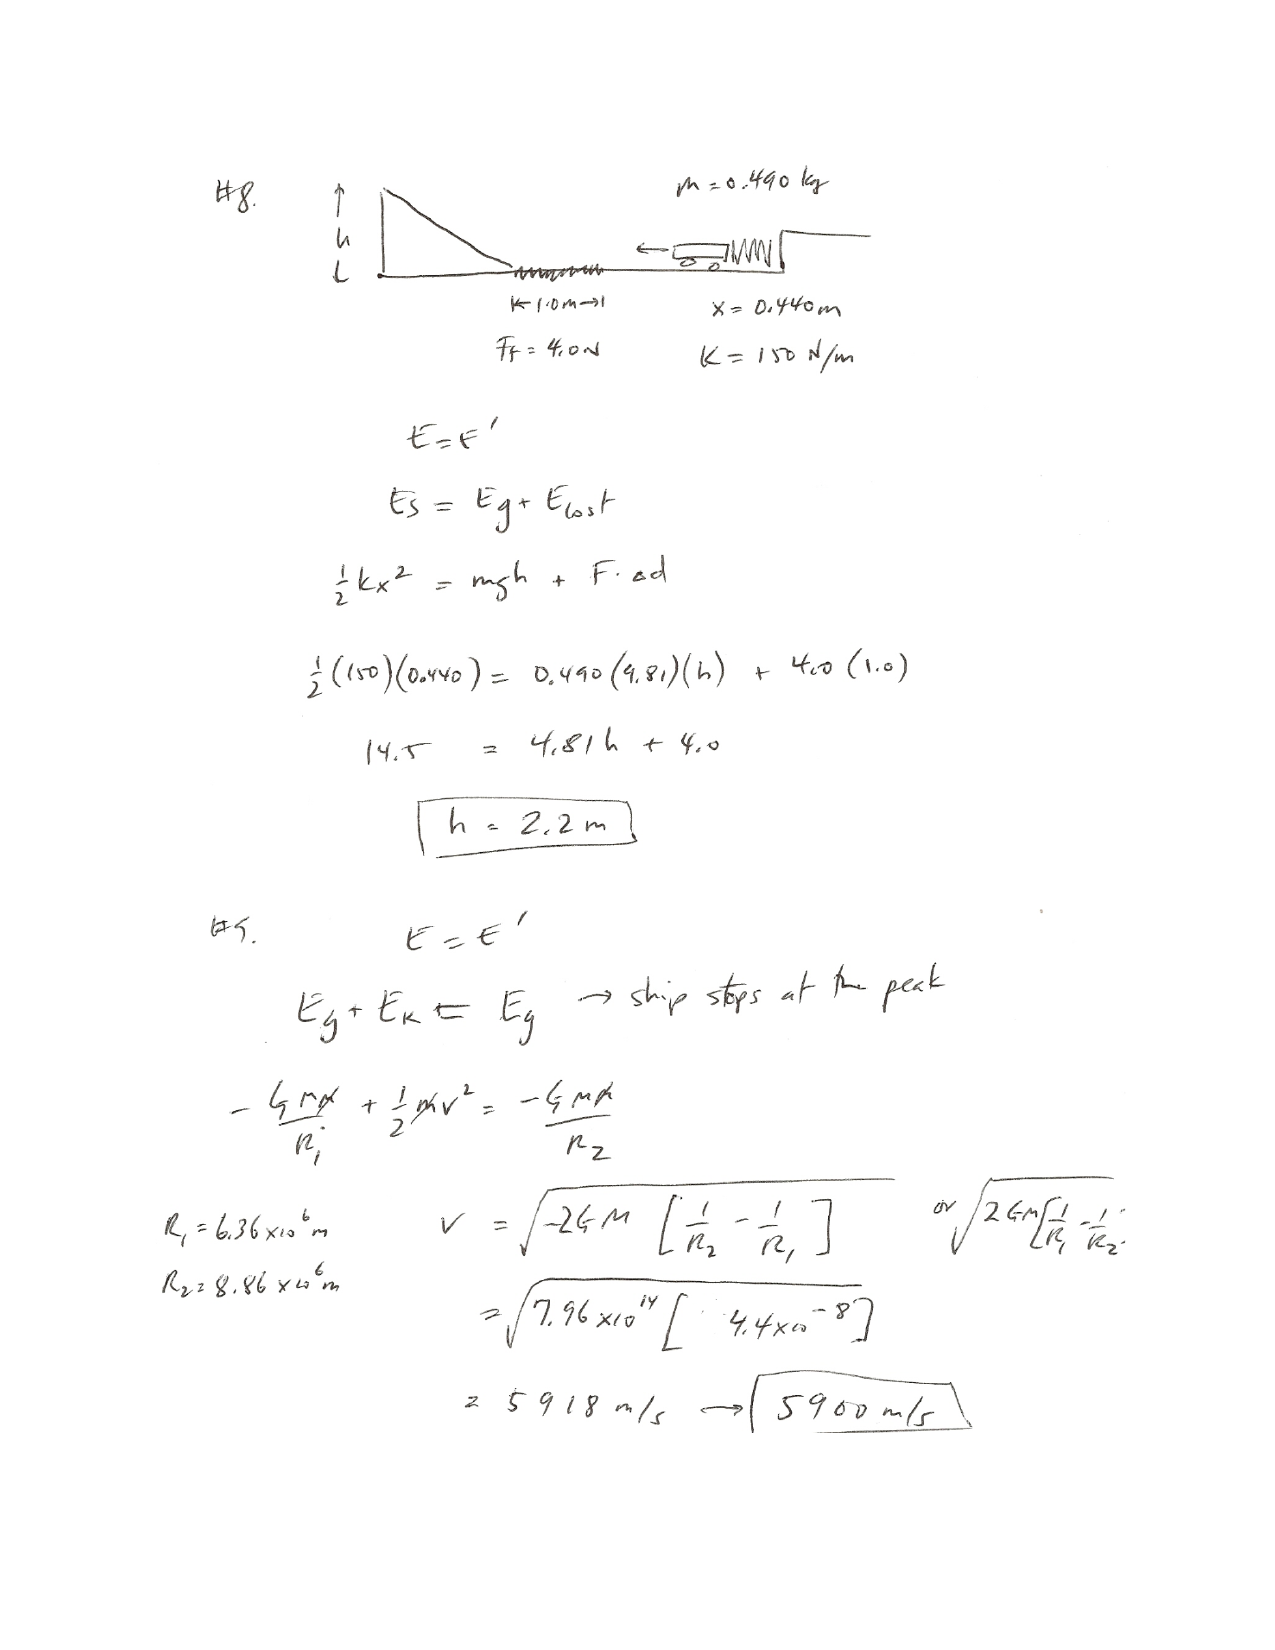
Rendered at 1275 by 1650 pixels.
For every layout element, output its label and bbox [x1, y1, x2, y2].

picture [150, 150, 1125, 1433]
